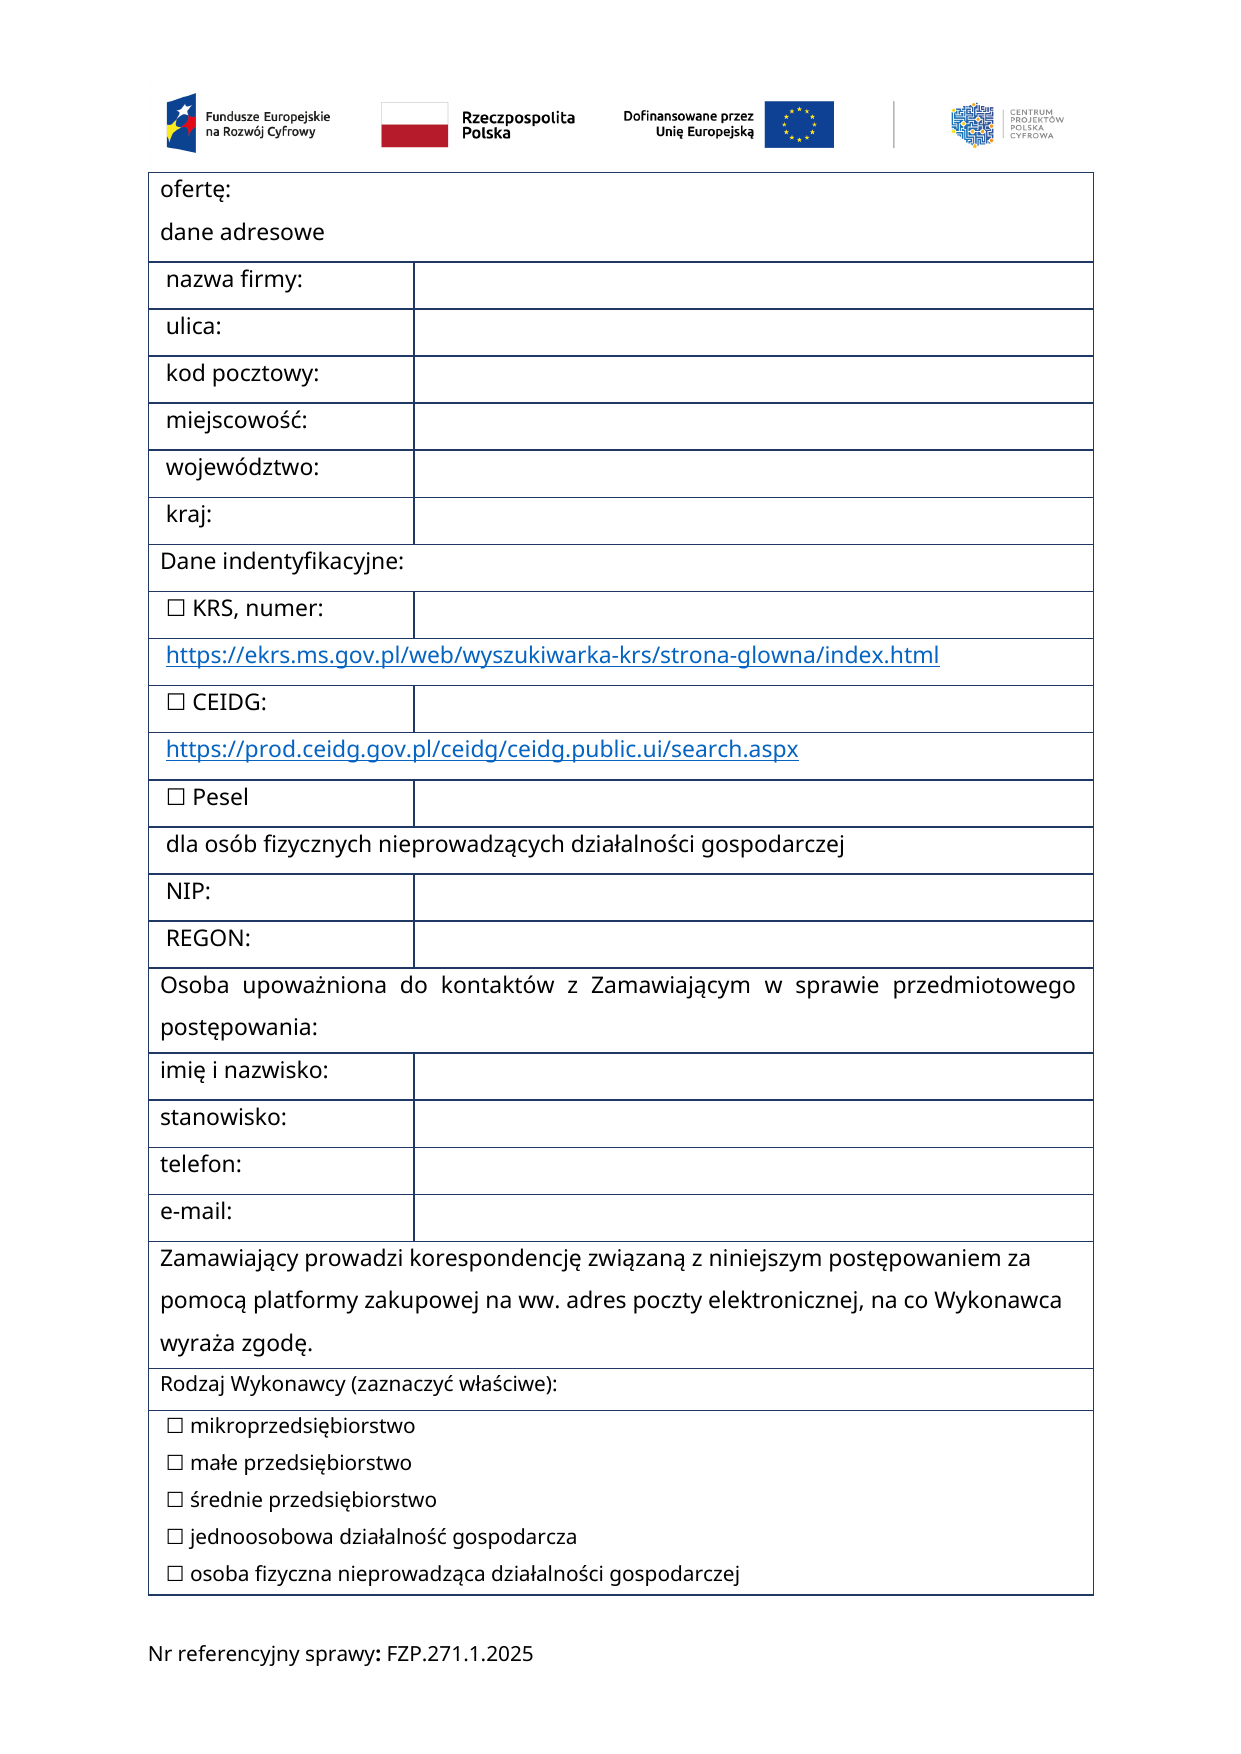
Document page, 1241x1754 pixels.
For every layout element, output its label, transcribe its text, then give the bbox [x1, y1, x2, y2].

table_cell Zamawiający prowadzi korespondencję związaną z niniejszym postępowaniem za pomocą platformy zakupowej na ww. adres poczty elektronicznej, na co Wykonawca wyraża zgodę. [149, 1242, 1093, 1368]
table_cell Osoba upoważniona do kontaktów z Zamawiającym w sprawie przedmiotowego postępowania: [149, 969, 1093, 1052]
table_cell KRS, numer: [149, 592, 413, 638]
picture [147, 73, 1093, 172]
table_cell [415, 498, 1093, 543]
table_cell CEIDG: [149, 686, 413, 732]
table_cell [415, 451, 1093, 496]
table_cell [415, 592, 1093, 638]
table_cell [415, 875, 1093, 920]
table_cell REGON: [149, 922, 413, 967]
table_cell kraj: [149, 498, 413, 543]
table_cell [415, 1101, 1093, 1146]
table_cell stanowisko: [149, 1101, 413, 1146]
table_cell dla osób fizycznych nieprowadzących działalności gospodarczej [149, 828, 1093, 873]
table_cell [415, 357, 1093, 402]
table_cell [415, 922, 1093, 967]
table_cell [415, 1054, 1093, 1099]
table_cell telefon: [149, 1148, 413, 1193]
table_cell NIP: [149, 875, 413, 920]
table_cell [415, 310, 1093, 355]
table_cell e-mail: [149, 1195, 413, 1241]
table_cell Pesel [149, 781, 413, 826]
table_cell https://ekrs.ms.gov.pl/web/wyszukiwarka-krs/strona-glowna/index.html [149, 639, 1093, 685]
table_cell imię i nazwisko: [149, 1054, 413, 1099]
table_cell https://prod.ceidg.gov.pl/ceidg/ceidg.public.ui/search.aspx [149, 733, 1093, 779]
table_cell [415, 1148, 1093, 1193]
table_cell [415, 686, 1093, 732]
table_cell [415, 404, 1093, 449]
table_cell [415, 781, 1093, 826]
table_cell Rodzaj Wykonawcy (zaznaczyć właściwe): [149, 1369, 1093, 1410]
table_cell nazwa firmy: [149, 263, 413, 308]
table_cell Dane indentyfikacyjne: [149, 545, 1093, 591]
table_cell ulica: [149, 310, 413, 355]
table_cell województwo: [149, 451, 413, 496]
table_cell [415, 263, 1093, 308]
table_cell miejscowość: [149, 404, 413, 449]
table_cell kod pocztowy: [149, 357, 413, 402]
table_cell [415, 1195, 1093, 1241]
